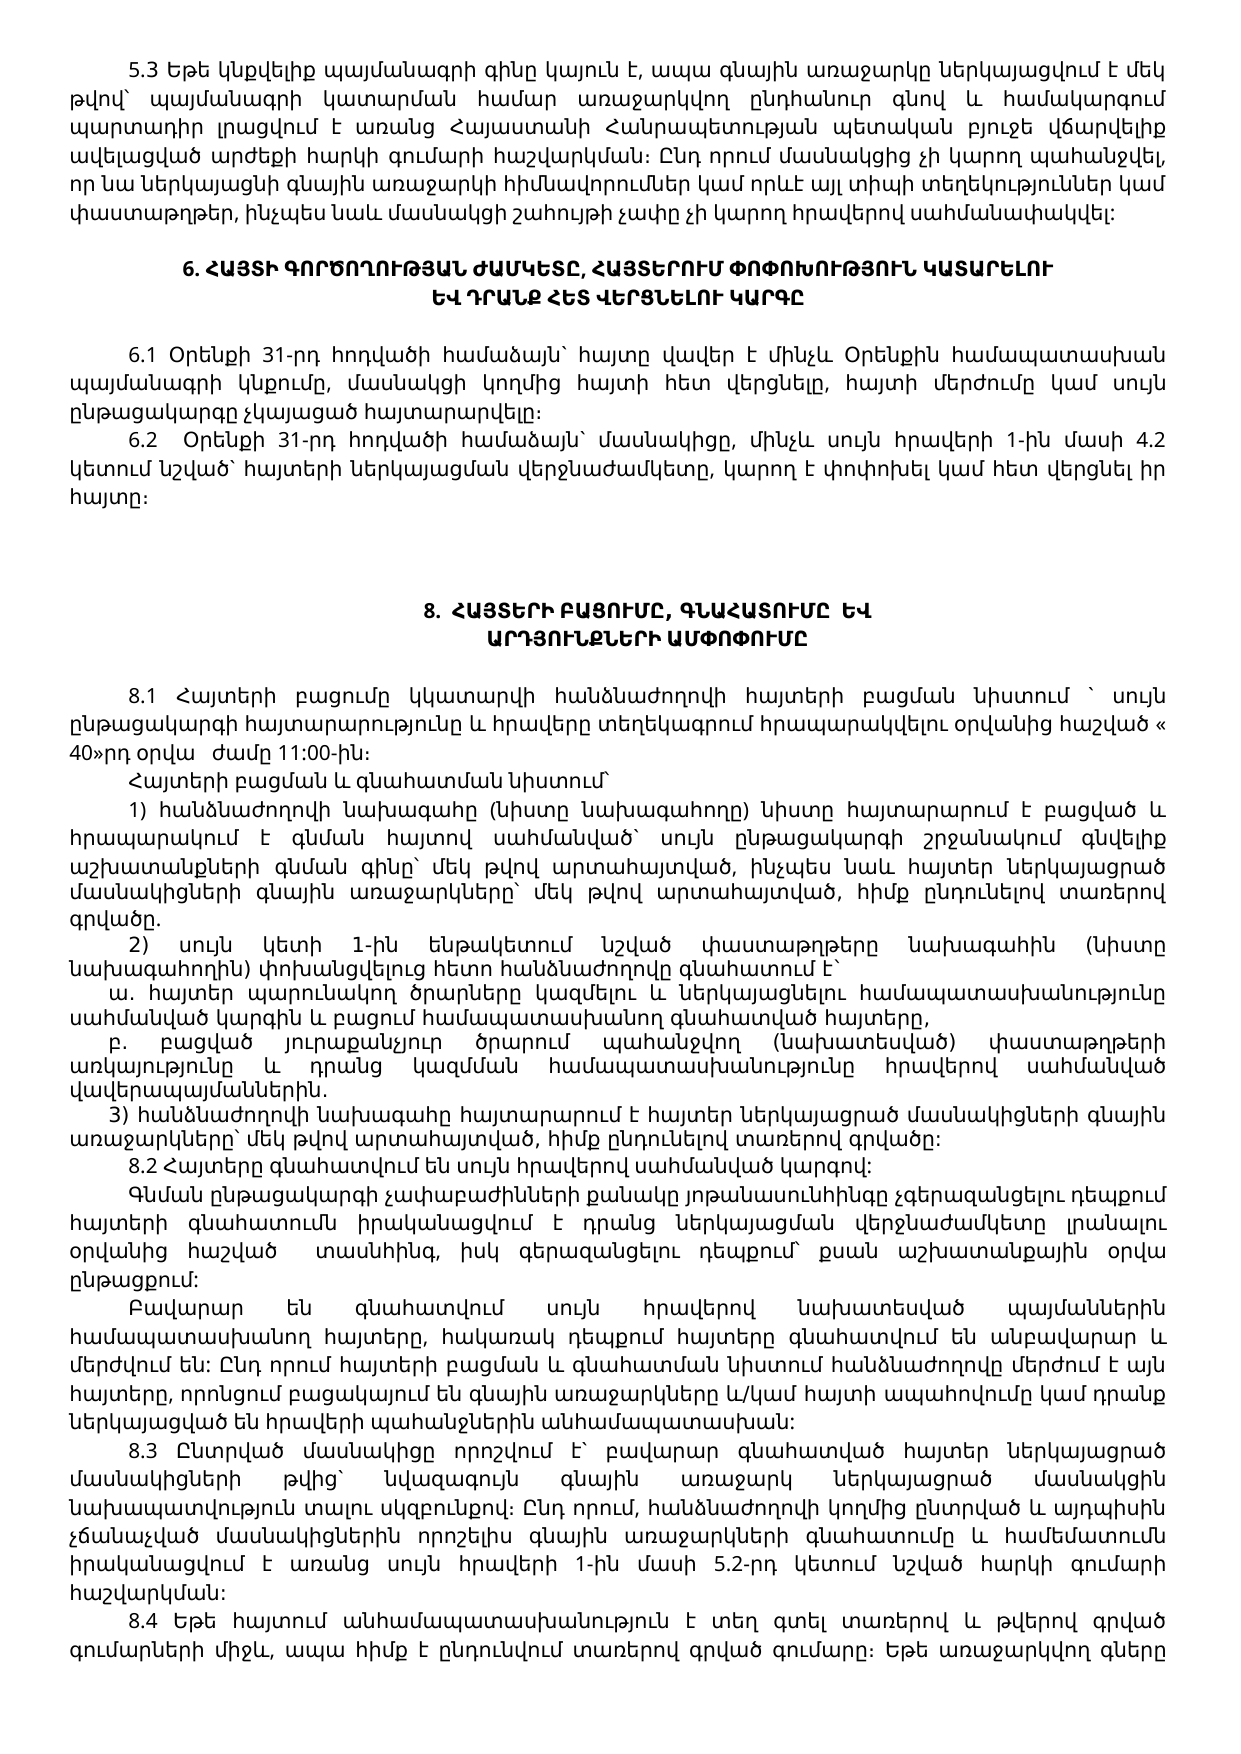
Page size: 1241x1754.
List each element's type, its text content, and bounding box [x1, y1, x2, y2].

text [69, 1606, 1167, 1663]
text 1) հանձնաժողովի նախագահը (նիստը նախագահողը) նիստը հայտարարում է բացված և հրապարակում է գնման հայտով սահմանված` սույն ընթացակարգի շրջանակում գնվելիք աշխատանքների գնման գինը՝ մեկ թվով արտահայտված, ինչպես նաև հայտեր ներկայացրած մասնակիցների գնային առաջարկները՝ մեկ թվով արտահայտված, հիմք ընդունելով տառերով գրվածը. [69, 795, 1167, 933]
text բ. բացված յուրաքանչյուր ծրարում պահանջվող (նախատեսված) փաստաթղթերի առկայությունը և դրանց կազմման համապատասխանությունը հրավերով սահմանված վավերապայմաններին. [69, 1030, 1167, 1103]
text Գնման ընթացակարգի չափաբաժինների քանակը յոթանասունհինգը չգերազանցելու դեպքում հայտերի գնահատումն իրականացվում է դրանց ներկայացման վերջնաժամկետը լրանալու օրվանից հաշված տասնհինգ, իսկ գերազանցելու դեպքում՝ քսան աշխատանքային օրվա ընթացքում: [69, 1180, 1167, 1293]
text 6. ՀԱՅՏԻ ԳՈՐԾՈՂՈՒԹՅԱՆ ԺԱՄԿԵՏԸ, ՀԱՅՏԵՐՈՒՄ ՓՈՓՈԽՈՒԹՅՈՒՆ ԿԱՏԱՐԵԼՈՒ [69, 254, 1167, 283]
text 8.2 Հայտերը գնահատվում են սույն հրավերով սահմանված կարգով: [69, 1151, 1167, 1180]
text 3) հանձնաժողովի նախագահը հայտարարում է հայտեր ներկայացրած մասնակիցների գնային առաջարկները՝ մեկ թվով արտահայտված, հիմք ընդունելով տառերով գրվածը: [69, 1103, 1167, 1151]
text Բավարար են գնահատվում սույն հրավերով նախատեսված պայմաններին համապատասխանող հայտերը, հակառակ դեպքում հայտերը գնահատվում են անբավարար և մերժվում են: Ընդ որում հայտերի բացման և գնահատման նիստում հանձնաժողովը մերժում է այն հայտերը, որոնցում բացակայում են գնային առաջարկները և/կամ հայտի ապահովումը կամ դրանք ներկայացված են հրավերի պահանջներին անհամապատասխան: [69, 1293, 1167, 1436]
text ԵՎ ԴՐԱՆՔ ՀԵՏ ՎԵՐՑՆԵԼՈՒ ԿԱՐԳԸ [69, 283, 1167, 311]
text ա. հայտեր պարունակող ծրարները կազմելու և ներկայացնելու համապատասխանությունը սահմանված կարգին և բացում համապատասխանող գնահատված հայտերը, [69, 981, 1167, 1030]
text 5.3 Եթե կնքվելիք պայմանագրի գինը կայուն է, ապա գնային առաջարկը ներկայացվում է մեկ թվով՝ պայմանագրի կատարման համար առաջարկվող ընդհանուր գնով և համակարգում պարտադիր լրացվում է առանց Հայաստանի Հանրապետության պետական բյուջե վճարվելիք ավելացված արժեքի հարկի գումարի հաշվարկման։ Ընդ որում մասնակցից չի կարող պահանջվել, որ նա ներկայացնի գնային առաջարկի հիմնավորումներ կամ որևէ այլ տիպի տեղեկություններ կամ փաստաթղթեր, ինչպես նաև մասնակցի շահույթի չափը չի կարող հրավերով սահմանափակվել: [69, 56, 1167, 226]
text 8.3 Ընտրված մասնակիցը որոշվում է` բավարար գնահատված հայտեր ներկայացրած մասնակիցների թվից` նվազագույն գնային առաջարկ ներկայացրած մասնակցին նախապատվություն տալու սկզբունքով։ Ընդ որում, հանձնաժողովի կողմից ընտրված և այդպիսին չճանաչված մասնակիցներին որոշելիս գնային առաջարկների գնահատումը և համեմատումն իրականացվում է առանց սույն հրավերի 1-ին մասի 5.2-րդ կետում նշված հարկի գումարի հաշվարկման: [69, 1436, 1167, 1606]
text 8. ՀԱՅՏԵՐԻ ԲԱՑՈՒՄԸ, ԳՆԱՀԱՏՈՒՄԸ ԵՎ [69, 596, 1167, 624]
text 6.1 Օրենքի 31-րդ հոդվածի համաձայն` հայտը վավեր է մինչև Օրենքին համապատասխան պայմանագրի կնքումը, մասնակցի կողմից հայտի հետ վերցնելը, հայտի մերժումը կամ սույն ընթացակարգը չկայացած հայտարարվելը։ [69, 340, 1167, 425]
text 8.1 Հայտերի բացումը կկատարվի հանձնաժողովի հայտերի բացման նիստում ` սույն ընթացակարգի հայտարարությունը և հրավերը տեղեկագրում հրապարակվելու օրվանից հաշված « 40»րդ օրվա ժամը 11:00-ին։ [69, 681, 1167, 766]
text Հայտերի բացման և գնահատման նիստում՝ [69, 766, 1167, 795]
text ԱՐԴՅՈՒՆՔՆԵՐԻ ԱՄՓՈՓՈՒՄԸ [69, 624, 1167, 653]
text 6.2 Օրենքի 31-րդ հոդվածի համաձայն` մասնակիցը, մինչև սույն հրավերի 1-ին մասի 4.2 կետում նշված` հայտերի ներկայացման վերջնաժամկետը, կարող է փոփոխել կամ հետ վերցնել իր հայտը։ [69, 425, 1167, 511]
text 2) սույն կետի 1-ին ենթակետում նշված փաստաթղթերը նախագահին (նիստը նախագահողին) փոխանցվելուց հետո հանձնաժողովը գնահատում է` [69, 933, 1167, 981]
